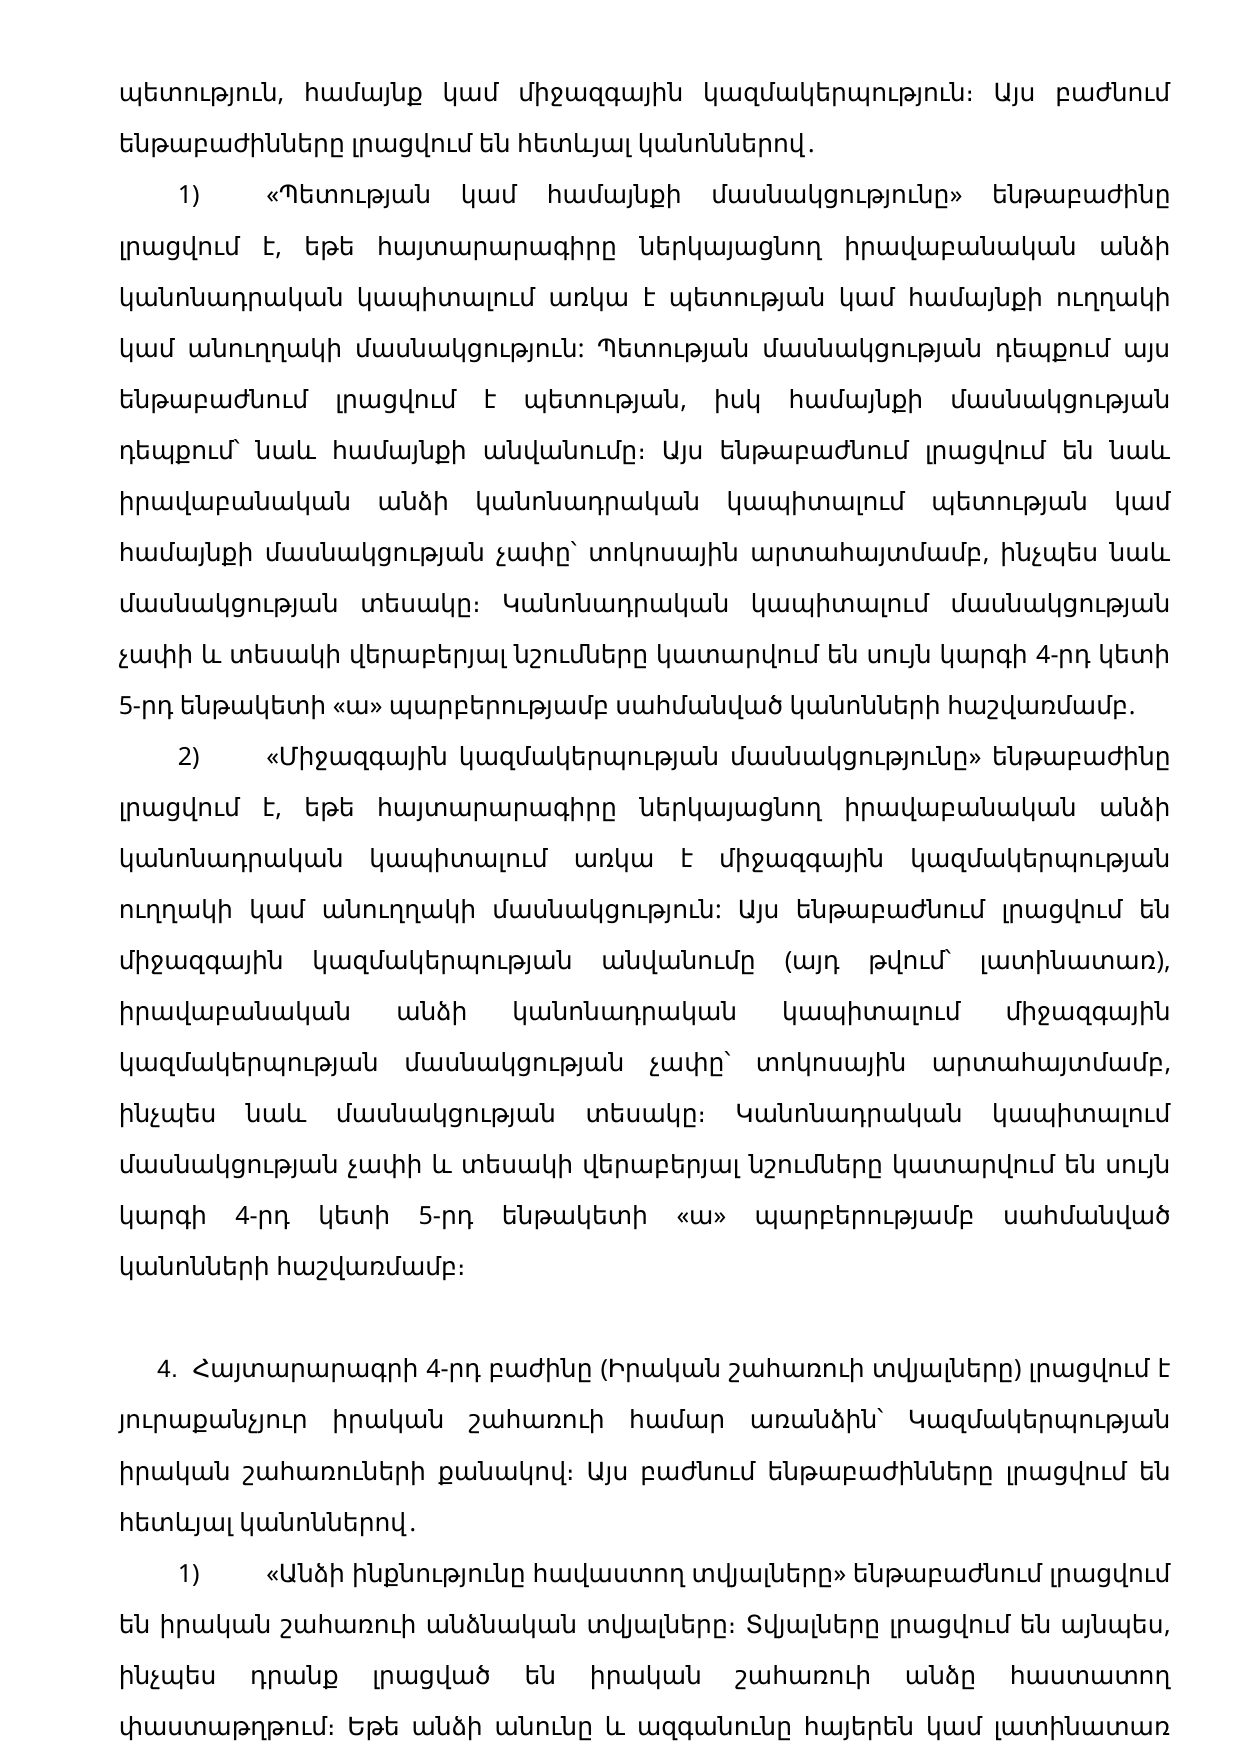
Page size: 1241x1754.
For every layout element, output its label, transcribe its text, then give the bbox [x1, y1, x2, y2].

list Հայտարարագրի 4-րդ բաժինը (Իրական շահառուի տվյալները) լրացվում է յուրաքանչյուր իրական շահառուի համար առանձին՝ Կազմակերպության իրական շահառուների քանակով։ Այս բաժնում ենթաբաժինները լրացվում են հետևյալ կանոններով․ [118, 1351, 1171, 1538]
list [118, 1555, 1171, 1742]
list «Պետության կամ համայնքի մասնակցությունը» ենթաբաժինը լրացվում է, եթե հայտարարագիրը ներկայացնող իրավաբանական անձի կանոնադրական կապիտալում առկա է պետության կամ համայնքի ուղղակի կամ անուղղակի մասնակցություն: Պետության մասնակցության դեպքում այս ենթաբաժնում լրացվում է պետության, իսկ համայնքի մասնակցության դեպքում՝ նաև համայնքի անվանումը։ Այս ենթաբաժնում լրացվում են նաև իրավաբանական անձի կանոնադրական կապիտալում պետության կամ համայնքի մասնակցության չափը՝ տոկոսային արտահայտմամբ, ինչպես նաև մասնակցության տեսակը։ Կանոնադրական կապիտալում մասնակցության չափի և տեսակի վերաբերյալ նշումները կատարվում են սույն կարգի 4-րդ կետի 5-րդ ենթակետի «ա» պարբերությամբ սահմանված կանոնների հաշվառմամբ. [118, 177, 1171, 722]
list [118, 75, 1171, 160]
list «Միջազգային կազմակերպության մասնակցությունը» ենթաբաժինը լրացվում է, եթե հայտարարագիրը ներկայացնող իրավաբանական անձի կանոնադրական կապիտալում առկա է միջազգային կազմակերպության ուղղակի կամ անուղղակի մասնակցություն: Այս ենթաբաժնում լրացվում են միջազգային կազմակերպության անվանումը (այդ թվում՝ լատինատառ), իրավաբանական անձի կանոնադրական կապիտալում միջազգային կազմակերպության մասնակցության չափը՝ տոկոսային արտահայտմամբ, ինչպես նաև մասնակցության տեսակը։ Կանոնադրական կապիտալում մասնակցության չափի և տեսակի վերաբերյալ նշումները կատարվում են սույն կարգի 4-րդ կետի 5-րդ ենթակետի «ա» պարբերությամբ սահմանված կանոնների հաշվառմամբ։ [118, 738, 1171, 1283]
